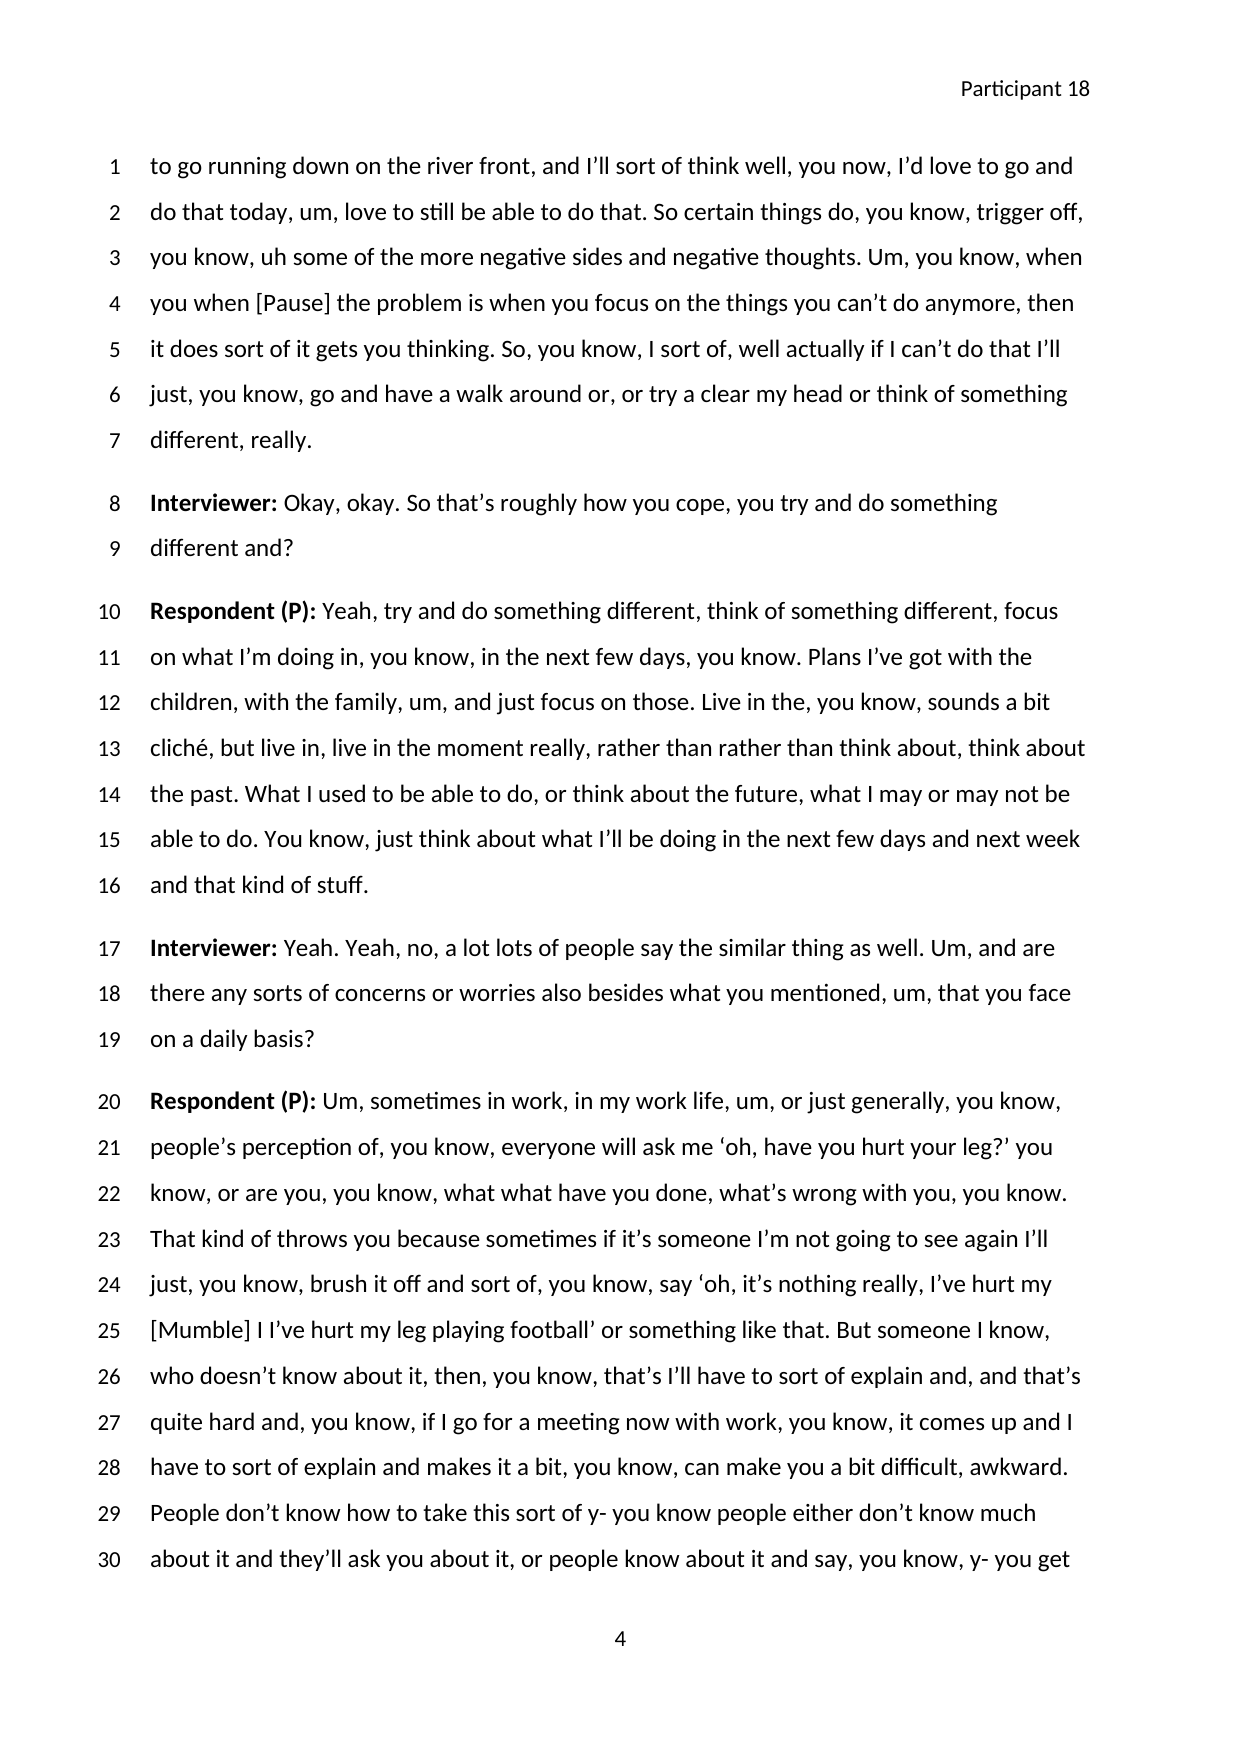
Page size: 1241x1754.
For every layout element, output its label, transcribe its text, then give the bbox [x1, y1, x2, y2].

text Interviewer: Okay, okay. So that’s roughly how you cope, you try and do something different and? [150, 487, 1090, 563]
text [150, 150, 1090, 455]
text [150, 1086, 1090, 1573]
text Interviewer: Yeah. Yeah, no, a lot lots of people say the similar thing as well. Um, and are there any sorts of concerns or worries also besides what you mentioned, um, that you face on a daily basis? [150, 932, 1090, 1054]
text Respondent (P): Yeah, try and do something different, think of something different, focus on what I’m doing in, you know, in the next few days, you know. Plans I’ve got with the children, with the family, um, and just focus on those. Live in the, you know, sounds a bit cliché, but live in, live in the moment really, rather than rather than think about, think about the past. What I used to be able to do, or think about the future, what I may or may not be able to do. You know, just think about what I’ll be doing in the next few days and next week and that kind of stuff. [150, 595, 1090, 900]
